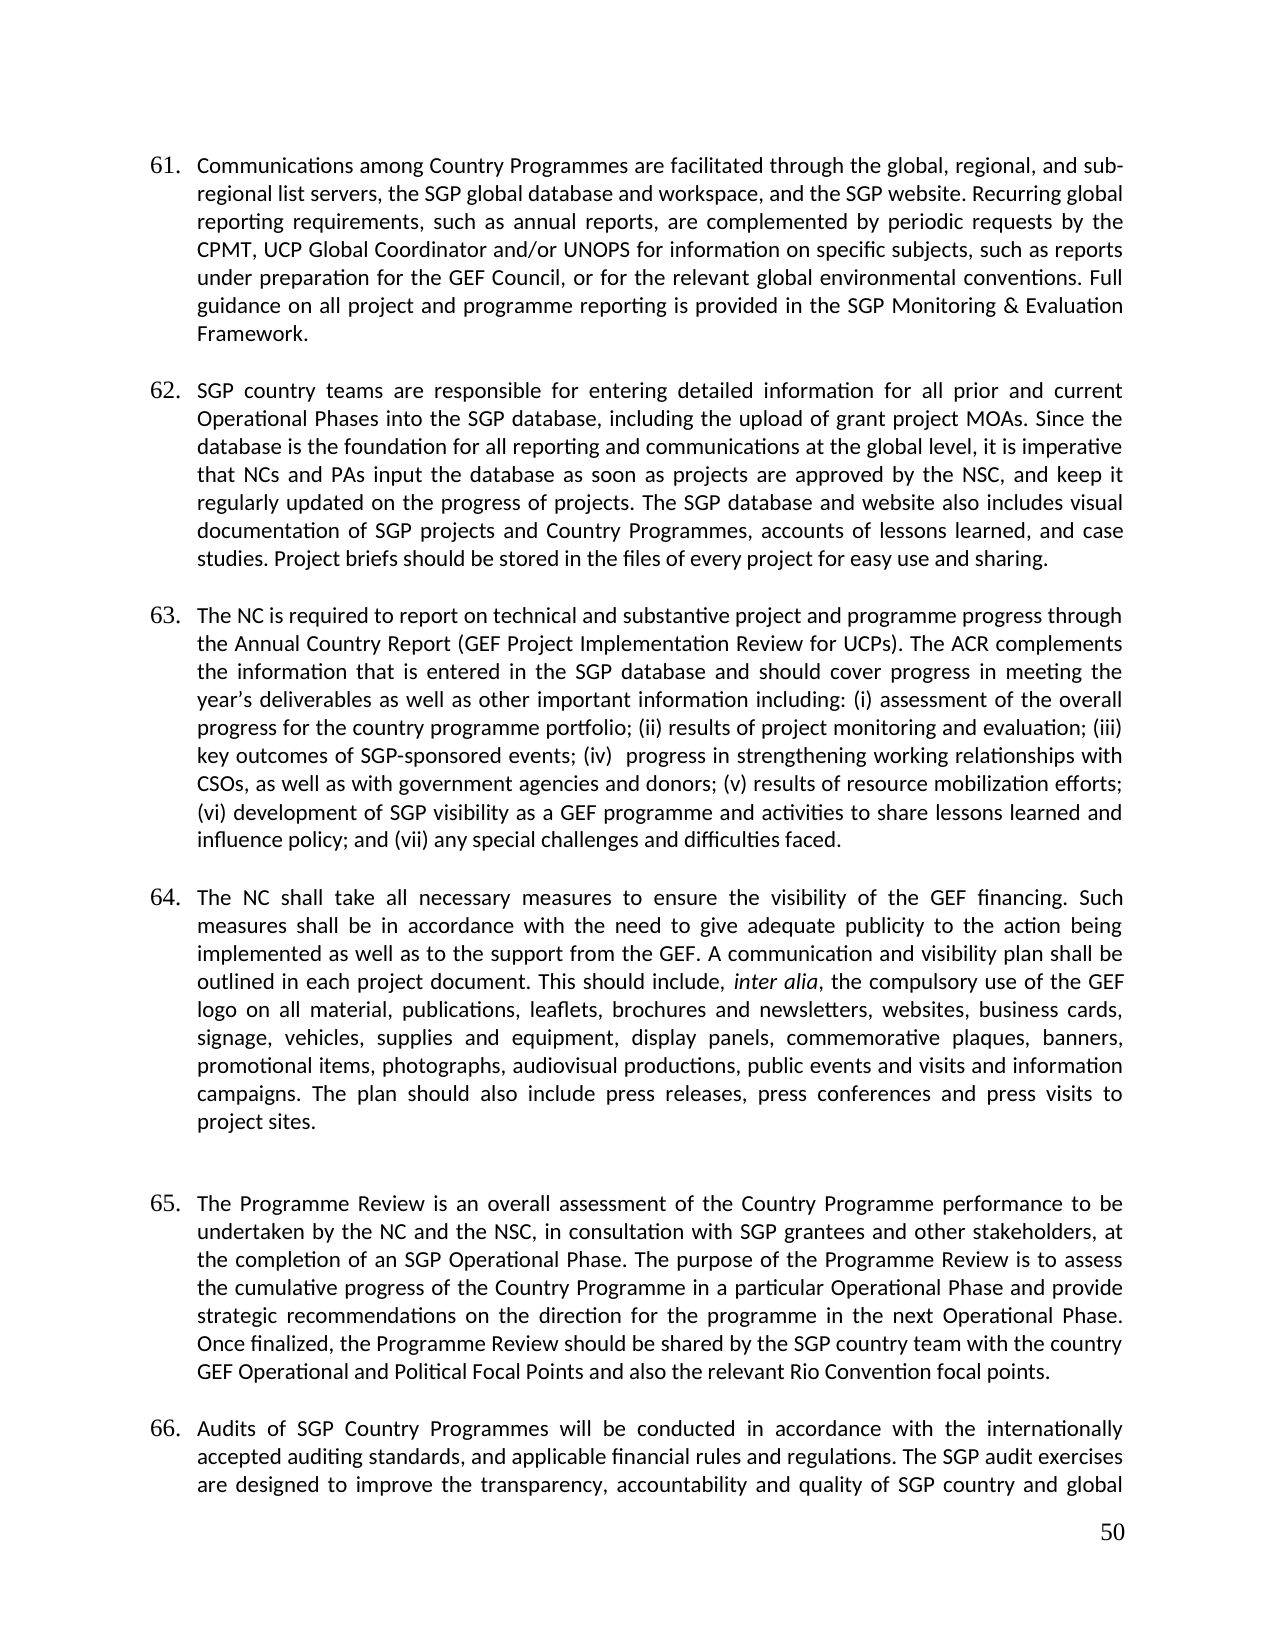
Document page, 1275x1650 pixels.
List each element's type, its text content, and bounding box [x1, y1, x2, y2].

list The Programme Review is an overall assessment of the Country Programme performance to be undertaken by the NC and the NSC, in consultation with SGP grantees and other stakeholders, at the completion of an SGP Operational Phase. The purpose of the Programme Review is to assess the cumulative progress of the Country Programme in a particular Operational Phase and provide strategic recommendations on the direction for the programme in the next Operational Phase. Once finalized, the Programme Review should be shared by the SGP country team with the country GEF Operational and Political Focal Points and also the relevant Rio Convention focal points. [150, 1188, 1125, 1385]
list SGP country teams are responsible for entering detailed information for all prior and current Operational Phases into the SGP database, including the upload of grant project MOAs. Since the database is the foundation for all reporting and communications at the global level, it is imperative that NCs and PAs input the database as soon as projects are approved by the NSC, and keep it regularly updated on the progress of projects. The SGP database and website also includes visual documentation of SGP projects and Country Programmes, accounts of lessons learned, and case studies. Project briefs should be stored in the files of every project for easy use and sharing. [150, 375, 1125, 572]
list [150, 1413, 1125, 1498]
list Communications among Country Programmes are facilitated through the global, regional, and sub-regional list servers, the SGP global database and workspace, and the SGP website. Recurring global reporting requirements, such as annual reports, are complemented by periodic requests by the CPMT, UCP Global Coordinator and/or UNOPS for information on specific subjects, such as reports under preparation for the GEF Council, or for the relevant global environmental conventions. Full guidance on all project and programme reporting is provided in the SGP Monitoring & Evaluation Framework. [150, 150, 1125, 347]
list The NC shall take all necessary measures to ensure the visibility of the GEF financing. Such measures shall be in accordance with the need to give adequate publicity to the action being implemented as well as to the support from the GEF. A communication and visibility plan shall be outlined in each project document. This should include, inter alia, the compulsory use of the GEF logo on all material, publications, leaflets, brochures and newsletters, websites, business cards, signage, vehicles, supplies and equipment, display panels, commemorative plaques, banners, promotional items, photographs, audiovisual productions, public events and visits and information campaigns. The plan should also include press releases, press conferences and press visits to project sites. [150, 882, 1125, 1135]
list The NC is required to report on technical and substantive project and programme progress through the Annual Country Report (GEF Project Implementation Review for UCPs). The ACR complements the information that is entered in the SGP database and should cover progress in meeting the year’s deliverables as well as other important information including: (i) assessment of the overall progress for the country programme portfolio; (ii) results of project monitoring and evaluation; (iii) key outcomes of SGP-sponsored events; (iv) progress in strengthening working relationships with CSOs, as well as with government agencies and donors; (v) results of resource mobilization efforts; (vi) development of SGP visibility as a GEF programme and activities to share lessons learned and influence policy; and (vii) any special challenges and difficulties faced. [150, 600, 1125, 854]
